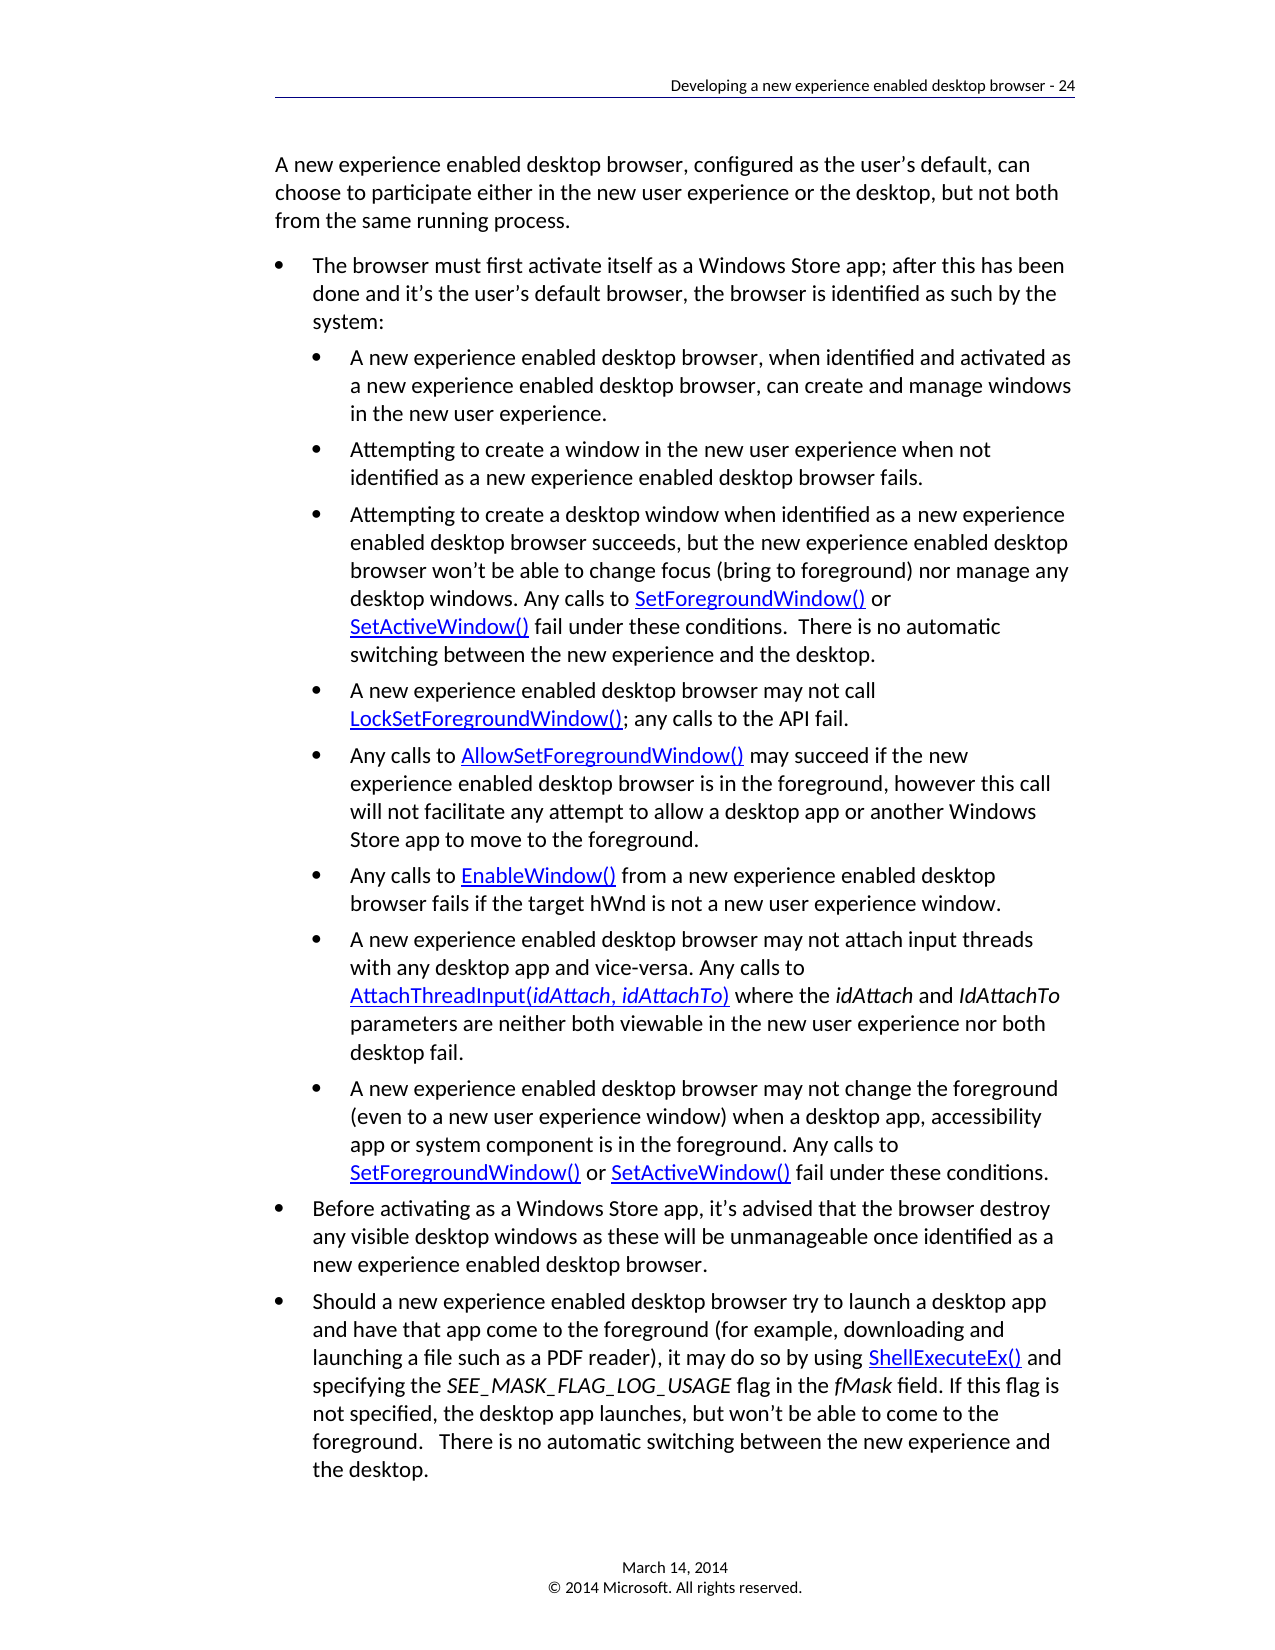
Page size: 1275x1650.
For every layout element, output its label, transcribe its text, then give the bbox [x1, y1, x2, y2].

list A new experience enabled desktop browser, when identified and activated as a new experience enabled desktop browser, can create and manage windows in the new user experience. [312, 343, 1075, 427]
list Should a new experience enabled desktop browser try to launch a desktop app and have that app come to the foreground (for example, downloading and launching a file such as a PDF reader), it may do so by using ShellExecuteEx() and specifying the SEE_MASK_FLAG_LOG_USAGE flag in the fMask field. If this flag is not specified, the desktop app launches, but won’t be able to come to the foreground. There is no automatic switching between the new experience and the desktop. [275, 1287, 1075, 1483]
text A new experience enabled desktop browser, configured as the user’s default, can choose to participate either in the new user experience or the desktop, but not both from the same running process. [275, 150, 1075, 234]
list Attempting to create a window in the new user experience when not identified as a new experience enabled desktop browser fails. [312, 436, 1075, 492]
list Any calls to EnableWindow() from a new experience enabled desktop browser fails if the target hWnd is not a new user experience window. [312, 861, 1075, 917]
list A new experience enabled desktop browser may not change the foreground (even to a new user experience window) when a desktop app, accessibility app or system component is in the foreground. Any calls to SetForegroundWindow() or SetActiveWindow() fail under these conditions. [312, 1074, 1075, 1186]
list A new experience enabled desktop browser may not attach input threads with any desktop app and vice-versa. Any calls to AttachThreadInput(idAttach, idAttachTo) where the idAttach and IdAttachTo parameters are neither both viewable in the new user experience nor both desktop fail. [312, 926, 1075, 1066]
list Attempting to create a desktop window when identified as a new experience enabled desktop browser succeeds, but the new experience enabled desktop browser won’t be able to change focus (bring to foreground) nor manage any desktop windows. Any calls to SetForegroundWindow() or SetActiveWindow() fail under these conditions. There is no automatic switching between the new experience and the desktop. [312, 500, 1075, 668]
list Before activating as a Windows Store app, it’s advised that the browser destroy any visible desktop windows as these will be unmanageable once identified as a new experience enabled desktop browser. [275, 1194, 1075, 1278]
list Any calls to AllowSetForegroundWindow() may succeed if the new experience enabled desktop browser is in the foreground, however this call will not facilitate any attempt to allow a desktop app or another Windows Store app to move to the foreground. [312, 741, 1075, 853]
list The browser must first activate itself as a Windows Store app; after this has been done and it’s the user’s default browser, the browser is identified as such by the system: [275, 251, 1075, 335]
list A new experience enabled desktop browser may not call LockSetForegroundWindow(); any calls to the API fail. [312, 676, 1075, 732]
